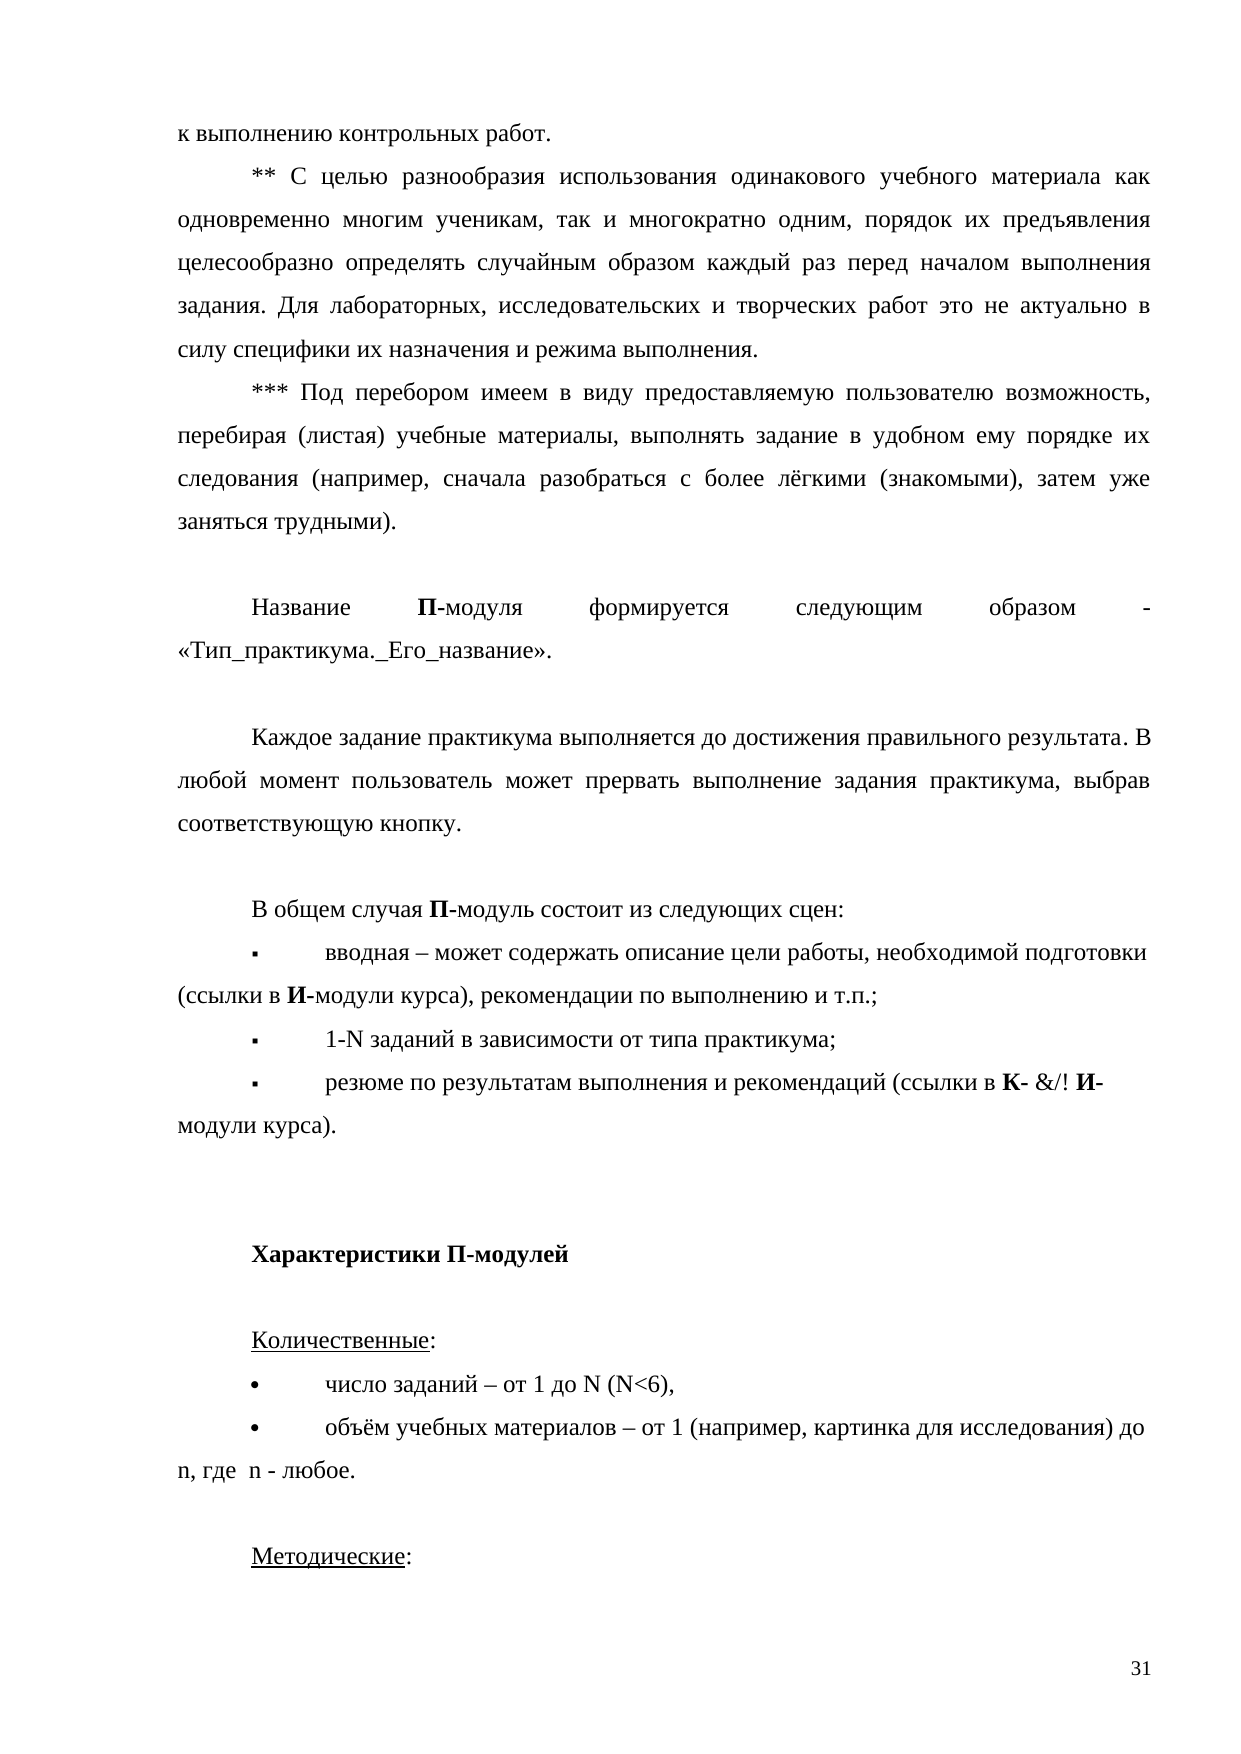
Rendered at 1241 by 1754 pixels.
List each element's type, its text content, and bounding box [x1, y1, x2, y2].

list вводная – может содержать описание цели работы, необходимой подготовки (ссылки в И-модули курса), рекомендации по выполнению и т.п.; [177, 937, 1152, 1009]
text ** С целью разнообразия использования одинакового учебного материала как одновременно многим ученикам, так и многократно одним, порядок их предъявления целесообразно определять случайным образом каждый раз перед началом выполнения задания. Для лабораторных, исследовательских и творческих работ это не актуально в силу специфики их назначения и режима выполнения. [177, 161, 1152, 362]
list 1-N заданий в зависимости от типа практикума; [177, 1024, 1152, 1052]
list число заданий – от 1 до N (N<6), [177, 1369, 1152, 1397]
text Количественные: [177, 1326, 1152, 1354]
text *** Под перебором имеем в виду предоставляемую пользователю возможность, перебирая (листая) учебные материалы, выполнять задание в удобном ему порядке их следования (например, сначала разобраться с более лёгкими (знакомыми), затем уже заняться трудными). [177, 377, 1152, 535]
text Название П-модуля формируется следующим образом - «Тип_практикума._Его_название». [177, 592, 1152, 664]
text Методические: [177, 1541, 1152, 1570]
text Каждое задание практикума выполняется до достижения правильного результата. В любой момент пользователь может прервать выполнение задания практикума, выбрав соответствующую кнопку. [177, 722, 1152, 837]
list резюме по результатам выполнения и рекомендаций (ссылки в К- &/! И- модули курса). [177, 1067, 1152, 1139]
text В общем случая П-модуль состоит из следующих сцен: [177, 894, 1152, 923]
list объём учебных материалов – от 1 (например, картинка для исследования) до n, где n - любое. [177, 1412, 1152, 1484]
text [177, 118, 1152, 147]
subtitle Характеристики П-модулей [177, 1239, 1152, 1268]
